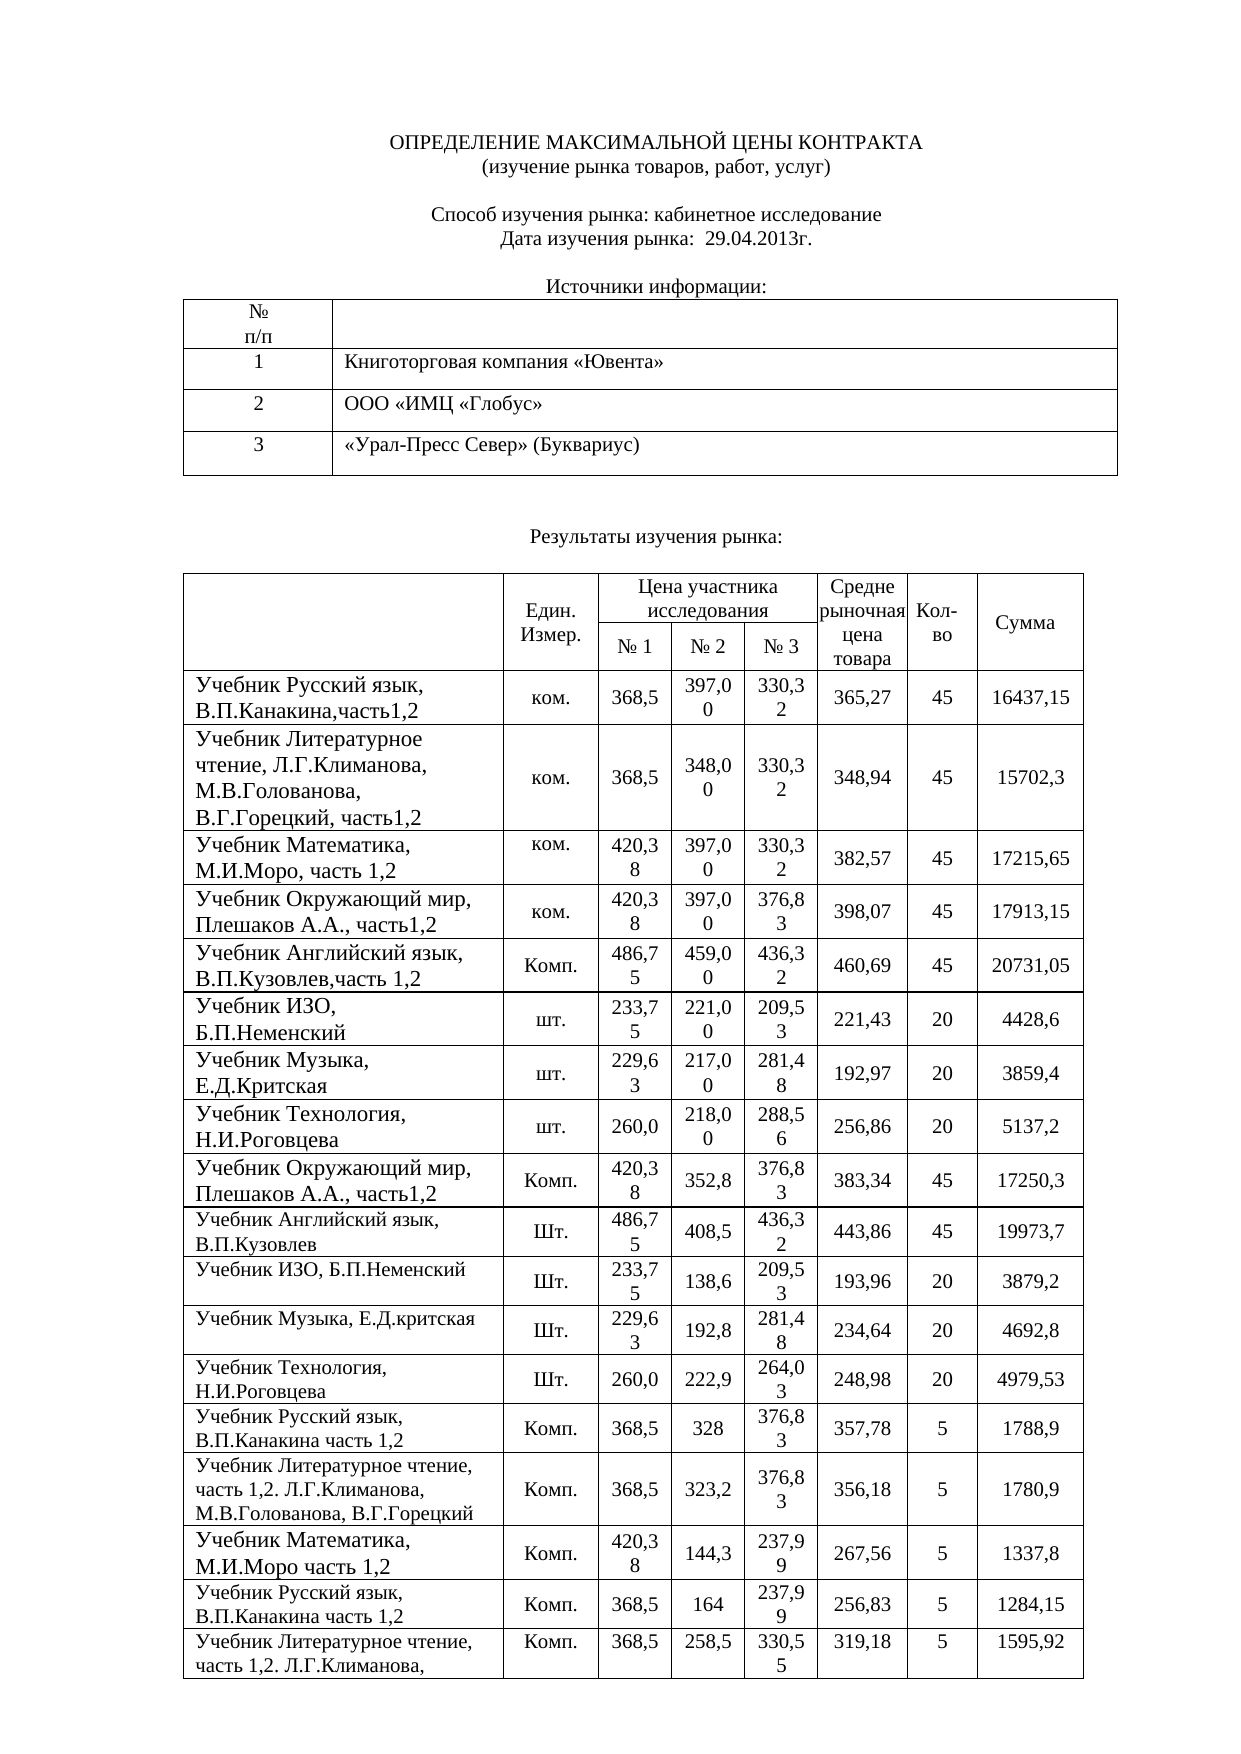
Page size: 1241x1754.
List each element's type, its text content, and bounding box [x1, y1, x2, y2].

text ОПРЕДЕЛЕНИЕ МАКСИМАЛЬНОЙ ЦЕНЫ КОНТРАКТА [206, 130, 1106, 154]
table_cell Шт. [504, 1306, 598, 1354]
table_cell 436,32 [745, 1208, 817, 1256]
table_cell 209,53 [745, 993, 817, 1045]
table_cell ком. [504, 831, 598, 884]
table_cell 209,53 [745, 1257, 817, 1305]
table_cell Комп. [504, 1629, 598, 1677]
table_cell 233,75 [599, 1257, 671, 1305]
table_cell 376,83 [745, 885, 817, 938]
table_cell 45 [908, 725, 977, 830]
table_cell 4692,8 [978, 1306, 1083, 1354]
table_cell 20 [908, 1100, 977, 1153]
table_cell 218,00 [672, 1100, 744, 1153]
table_cell 3859,4 [978, 1046, 1083, 1099]
table_cell 328 [672, 1404, 744, 1452]
table_cell 376,83 [745, 1453, 817, 1525]
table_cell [184, 1453, 503, 1525]
table_cell 229,63 [599, 1306, 671, 1354]
table_cell 264,03 [745, 1355, 817, 1403]
text (изучение рынка товаров, работ, услуг) [206, 154, 1106, 178]
table_cell 20 [908, 1257, 977, 1305]
table_cell 420,38 [599, 831, 671, 884]
table_cell 5 [908, 1453, 977, 1525]
table_cell Учебник Английский язык, В.П.Кузовлев,часть 1,2 [184, 939, 503, 991]
table_cell 368,5 [599, 1629, 671, 1677]
text Источники информации: [206, 274, 1106, 298]
table_header Сумма [978, 574, 1083, 670]
table_header Средне рыночная цена товара [818, 574, 907, 670]
table_cell 193,96 [818, 1257, 907, 1305]
table_cell 1595,92 [978, 1629, 1083, 1677]
table_cell ком. [504, 671, 598, 723]
table_cell Учебник Технология, Н.И.Роговцева [184, 1355, 503, 1403]
table_cell ООО «ИМЦ «Глобус» [333, 390, 1117, 431]
table_cell 368,5 [599, 671, 671, 723]
table_cell 330,32 [745, 725, 817, 830]
table_cell Учебник Математика, М.И.Моро, часть 1,2 [184, 831, 503, 884]
table_cell 20 [908, 1046, 977, 1099]
table_cell 4979,53 [978, 1355, 1083, 1403]
text Дата изучения рынка: 29.04.2013г. [206, 226, 1106, 250]
table_cell 2 [184, 390, 332, 431]
table_cell 368,5 [599, 725, 671, 830]
table_cell Учебник Музыка, Е.Д.критская [184, 1306, 503, 1354]
table_cell 420,38 [599, 1154, 671, 1206]
table_cell 20 [908, 993, 977, 1045]
table_cell 330,32 [745, 671, 817, 723]
table_header № п/п [184, 300, 332, 348]
table_cell 357,78 [818, 1404, 907, 1452]
table_cell 288,56 [745, 1100, 817, 1153]
table_cell 382,57 [818, 831, 907, 884]
table_cell 368,5 [599, 1453, 671, 1525]
table_cell 420,38 [599, 1526, 671, 1579]
table_cell 323,2 [672, 1453, 744, 1525]
table_cell 260,0 [599, 1355, 671, 1403]
table_cell Учебник Окружающий мир, Плешаков А.А., часть1,2 [184, 885, 503, 938]
table_cell 443,86 [818, 1208, 907, 1256]
table_cell Шт. [504, 1257, 598, 1305]
table_cell 20731,05 [978, 939, 1083, 991]
table_cell 221,43 [818, 993, 907, 1045]
table_cell 436,32 [745, 939, 817, 991]
table_cell Комп. [504, 939, 598, 991]
table_cell 20 [908, 1355, 977, 1403]
table_cell 237,99 [745, 1580, 817, 1628]
table_cell № 2 [672, 623, 744, 670]
table_cell 17913,15 [978, 885, 1083, 938]
table_cell 5 [908, 1629, 977, 1677]
table_cell Учебник Русский язык, В.П.Канакина часть 1,2 [184, 1404, 503, 1452]
table_cell 397,00 [672, 831, 744, 884]
table_cell 192,8 [672, 1306, 744, 1354]
table_cell 4428,6 [978, 993, 1083, 1045]
table_cell 234,64 [818, 1306, 907, 1354]
table_cell 15702,3 [978, 725, 1083, 830]
table_cell № 3 [745, 623, 817, 670]
table_cell 45 [908, 1154, 977, 1206]
table_cell 144,3 [672, 1526, 744, 1579]
table_cell 486,75 [599, 1208, 671, 1256]
table_cell 356,18 [818, 1453, 907, 1525]
table_cell 233,75 [599, 993, 671, 1045]
table_cell 376,83 [745, 1154, 817, 1206]
table_cell 16437,15 [978, 671, 1083, 723]
table_cell «Урал-Пресс Север» (Буквариус) [333, 432, 1117, 475]
table_cell 1780,9 [978, 1453, 1083, 1525]
table_cell Комп. [504, 1526, 598, 1579]
table_cell 368,5 [599, 1404, 671, 1452]
table_cell Комп. [504, 1453, 598, 1525]
table_cell шт. [504, 993, 598, 1045]
table_cell Учебник Математика, М.И.Моро часть 1,2 [184, 1526, 503, 1579]
table_cell Шт. [504, 1355, 598, 1403]
table_cell Учебник Русский язык, В.П.Канакина,часть1,2 [184, 671, 503, 723]
table_cell Книготорговая компания «Ювента» [333, 349, 1117, 389]
table_cell Комп. [504, 1580, 598, 1628]
table_cell 281,48 [745, 1046, 817, 1099]
table_cell 217,00 [672, 1046, 744, 1099]
table_cell Учебник ИЗО, Б.П.Неменский [184, 1257, 503, 1305]
table_cell Учебник Технология, Н.И.Роговцева [184, 1100, 503, 1153]
table_cell 459,00 [672, 939, 744, 991]
table_cell 368,5 [599, 1580, 671, 1628]
table_cell 365,27 [818, 671, 907, 723]
table_header [184, 574, 503, 670]
table_cell 330,32 [745, 831, 817, 884]
table_cell 1 [184, 349, 332, 389]
table_cell Комп. [504, 1154, 598, 1206]
table_cell Учебник ИЗО, Б.П.Неменский [184, 993, 503, 1045]
table_cell 229,63 [599, 1046, 671, 1099]
text Способ изучения рынка: кабинетное исследование [206, 202, 1106, 226]
table_cell 5 [908, 1404, 977, 1452]
table_cell 256,83 [818, 1580, 907, 1628]
table_cell 222,9 [672, 1355, 744, 1403]
table_cell 5 [908, 1580, 977, 1628]
table_cell 221,00 [672, 993, 744, 1045]
table_cell 248,98 [818, 1355, 907, 1403]
table_cell Учебник Музыка, Е.Д.Критская [184, 1046, 503, 1099]
table_cell 319,18 [818, 1629, 907, 1677]
table_header Един. Измер. [504, 574, 598, 670]
table_cell 330,55 [745, 1629, 817, 1677]
table_cell 19973,7 [978, 1208, 1083, 1256]
table_cell 3879,2 [978, 1257, 1083, 1305]
table_cell 376,83 [745, 1404, 817, 1452]
table_cell 352,8 [672, 1154, 744, 1206]
table_cell 1337,8 [978, 1526, 1083, 1579]
table_cell 486,75 [599, 939, 671, 991]
table_cell 408,5 [672, 1208, 744, 1256]
table_cell шт. [504, 1100, 598, 1153]
table_cell Шт. [504, 1208, 598, 1256]
table_cell Учебник Русский язык, В.П.Канакина часть 1,2 [184, 1580, 503, 1628]
table_cell Учебник Английский язык, В.П.Кузовлев [184, 1208, 503, 1256]
table_cell Учебник Литературное чтение, Л.Г.Климанова, М.В.Голованова, В.Г.Горецкий, часть1,2 [184, 725, 503, 830]
table_cell 17215,65 [978, 831, 1083, 884]
table_cell 281,48 [745, 1306, 817, 1354]
table_cell 45 [908, 831, 977, 884]
table_cell 45 [908, 939, 977, 991]
table_cell 397,00 [672, 885, 744, 938]
table_cell 5137,2 [978, 1100, 1083, 1153]
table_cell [184, 1629, 503, 1677]
table_header [333, 300, 1117, 348]
table_header Цена участника исследования [599, 574, 817, 622]
table_cell Учебник Окружающий мир, Плешаков А.А., часть1,2 [184, 1154, 503, 1206]
table_cell 398,07 [818, 885, 907, 938]
table_cell 192,97 [818, 1046, 907, 1099]
table_cell Комп. [504, 1404, 598, 1452]
table_cell ком. [504, 885, 598, 938]
table_cell 1788,9 [978, 1404, 1083, 1452]
table_cell 348,00 [672, 725, 744, 830]
table_cell 383,34 [818, 1154, 907, 1206]
table_cell 258,5 [672, 1629, 744, 1677]
table_cell 1284,15 [978, 1580, 1083, 1628]
text Результаты изучения рынка: [206, 524, 1106, 548]
table_cell 17250,3 [978, 1154, 1083, 1206]
table_cell 420,38 [599, 885, 671, 938]
table_cell ком. [504, 725, 598, 830]
table_cell 3 [184, 432, 332, 475]
table_cell 348,94 [818, 725, 907, 830]
table_cell 460,69 [818, 939, 907, 991]
table_cell шт. [504, 1046, 598, 1099]
table_cell 5 [908, 1526, 977, 1579]
table_cell 45 [908, 671, 977, 723]
table_cell 256,86 [818, 1100, 907, 1153]
table_cell 45 [908, 1208, 977, 1256]
table_cell № 1 [599, 623, 671, 670]
table_header Кол-во [908, 574, 977, 670]
table_cell 20 [908, 1306, 977, 1354]
table_cell 138,6 [672, 1257, 744, 1305]
table_cell 237,99 [745, 1526, 817, 1579]
table_cell 260,0 [599, 1100, 671, 1153]
table_cell 267,56 [818, 1526, 907, 1579]
table_cell 45 [908, 885, 977, 938]
table_cell 397,00 [672, 671, 744, 723]
table_cell 164 [672, 1580, 744, 1628]
